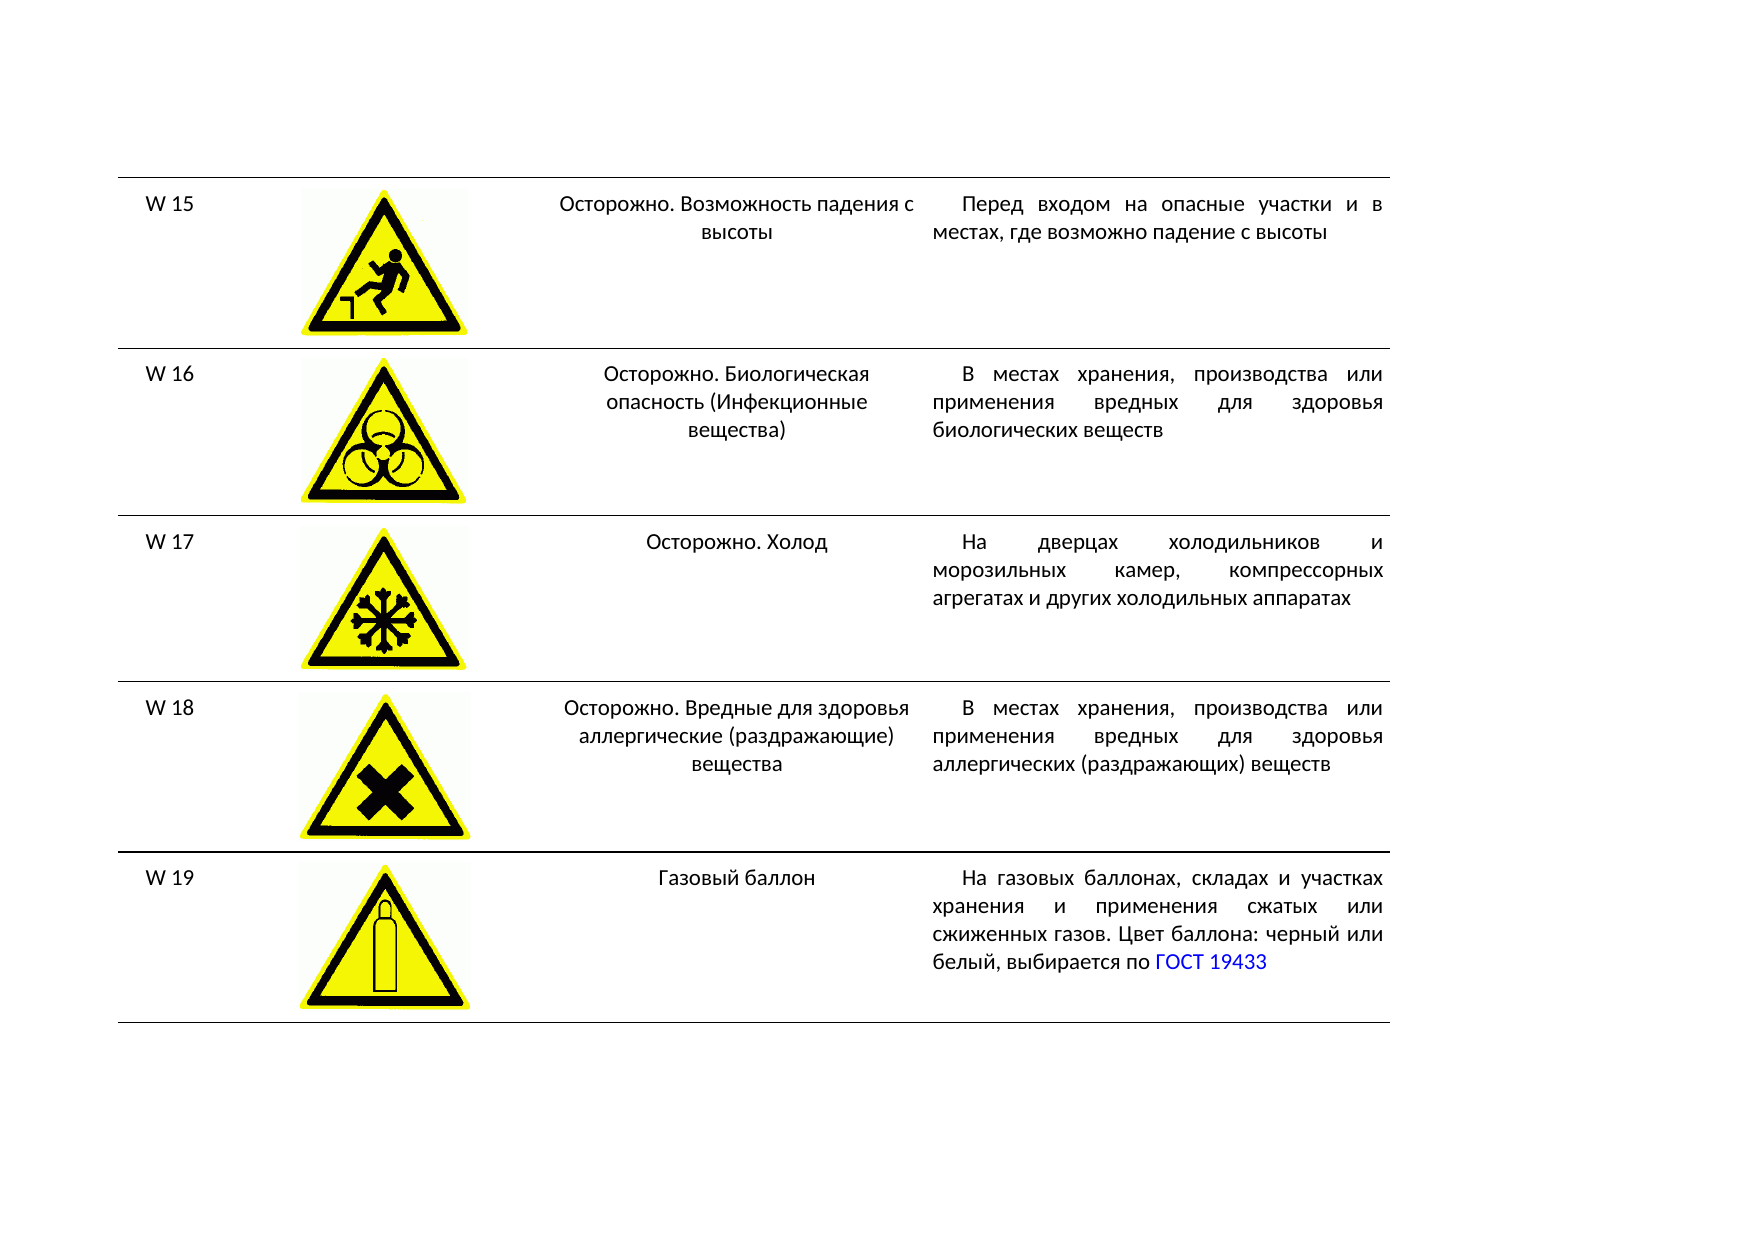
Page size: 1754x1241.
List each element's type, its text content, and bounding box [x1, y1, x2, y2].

table_cell На дверцах холодильников и морозильных камер, компрессорных агрегатах и других холодильных аппаратах [926, 516, 1390, 681]
table_cell Осторожно. Возможность падения с высоты [548, 178, 926, 347]
table_cell W 18 [118, 682, 221, 851]
picture [301, 358, 468, 505]
table_cell W 19 [118, 853, 221, 1022]
table_cell Осторожно. Холод [548, 516, 926, 681]
table_cell [221, 178, 548, 347]
table_cell В местах хранения, производства или применения вредных для здоровья биологических веществ [926, 349, 1390, 515]
table_cell На газовых баллонах, складах и участках хранения и применения сжатых или сжиженных газов. Цвет баллона: черный или белый, выбирается по ГОСТ 19433 [926, 853, 1390, 1022]
table_cell Осторожно. Вредные для здоровья аллергические (раздражающие) вещества [548, 682, 926, 851]
table_cell [221, 516, 548, 681]
table_cell W 17 [118, 516, 221, 681]
table_cell [221, 349, 548, 515]
picture [300, 526, 469, 671]
table_cell W 16 [118, 349, 221, 515]
picture [298, 862, 471, 1011]
table_cell W 15 [118, 178, 221, 347]
table_cell В местах хранения, производства или применения вредных для здоровья аллергических (раздражающих) веществ [926, 682, 1390, 851]
table_cell Газовый баллон [548, 853, 926, 1022]
table_cell [221, 853, 548, 1022]
table_cell Осторожно. Биологическая опасность (Инфекционные вещества) [548, 349, 926, 515]
picture [301, 188, 468, 337]
table_cell [221, 682, 548, 851]
picture [298, 692, 471, 841]
table_cell Перед входом на опасные участки и в местах, где возможно падение с высоты [926, 178, 1390, 347]
